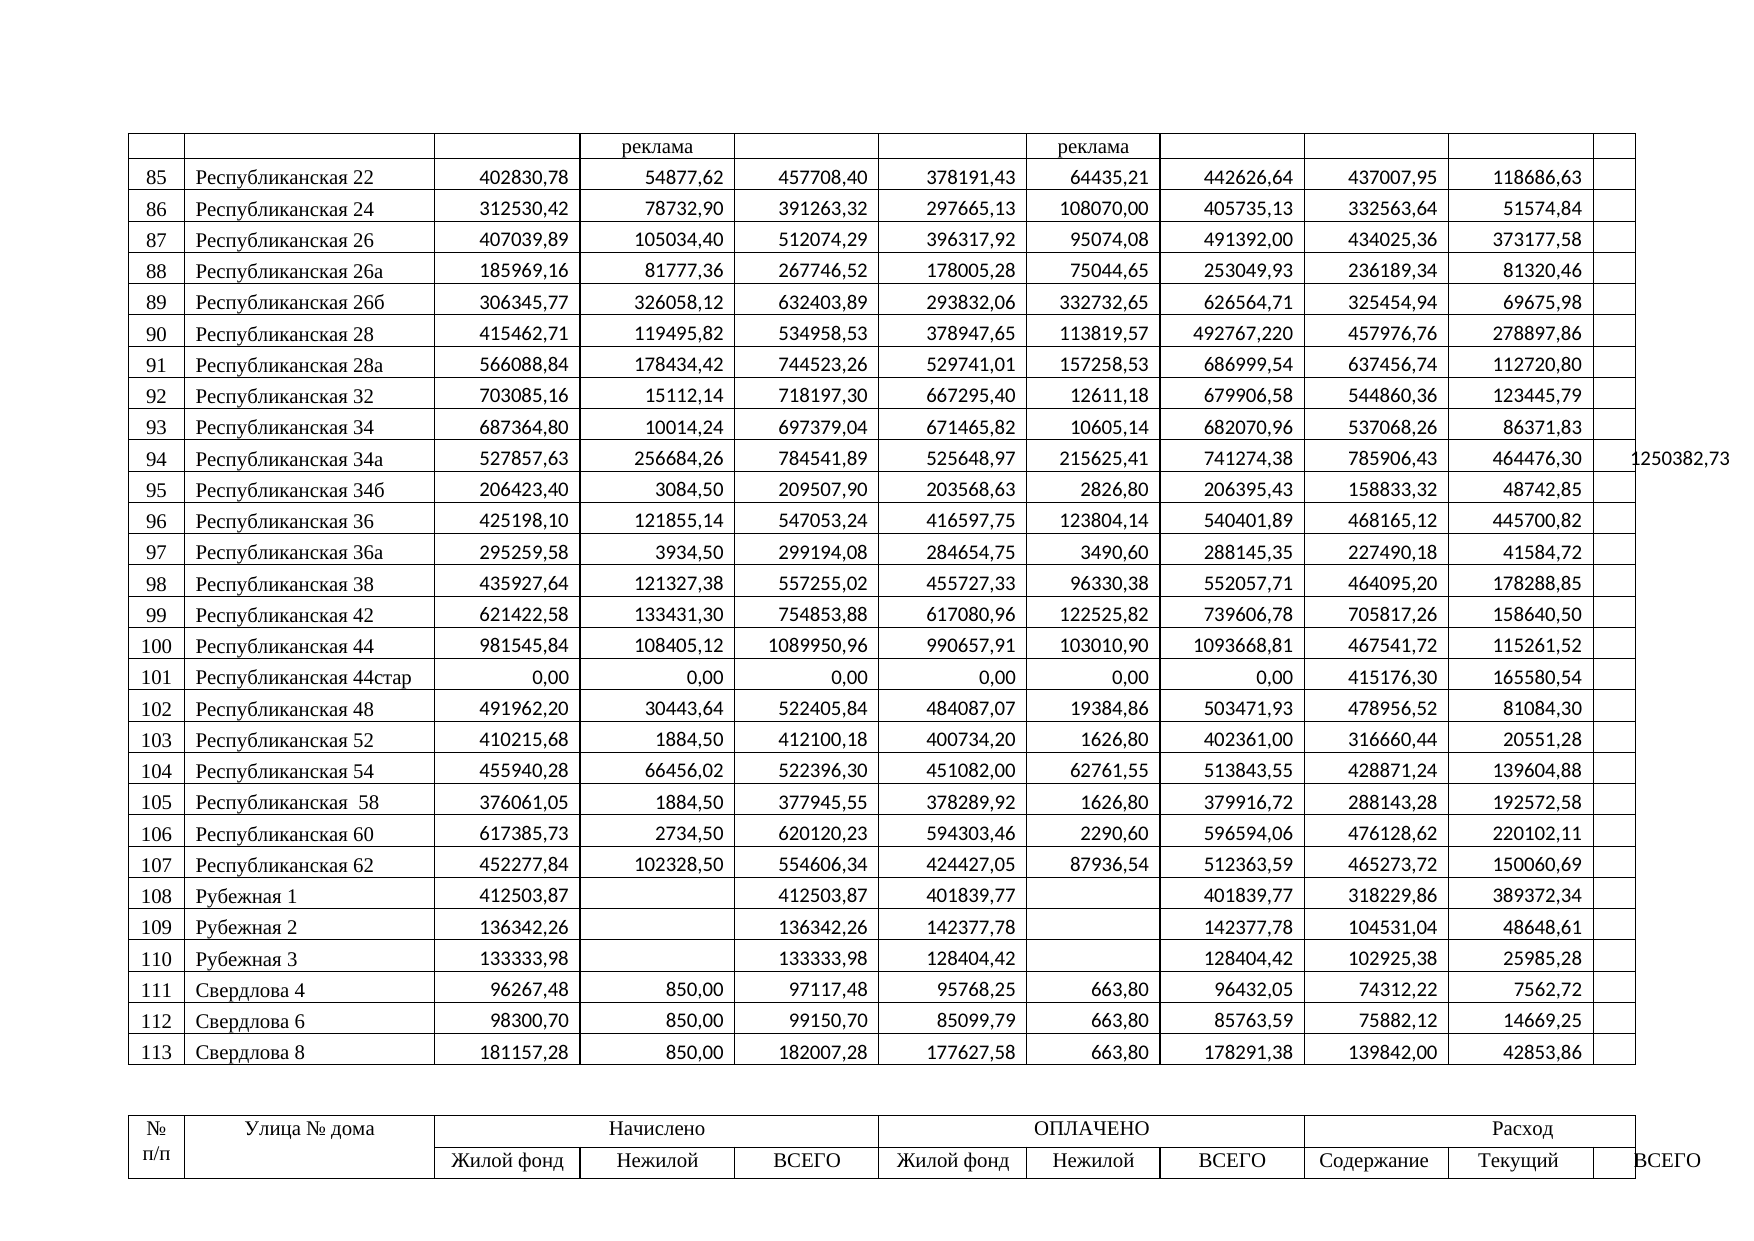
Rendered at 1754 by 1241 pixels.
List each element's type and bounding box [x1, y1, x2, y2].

table_header [118, 133, 1636, 1179]
